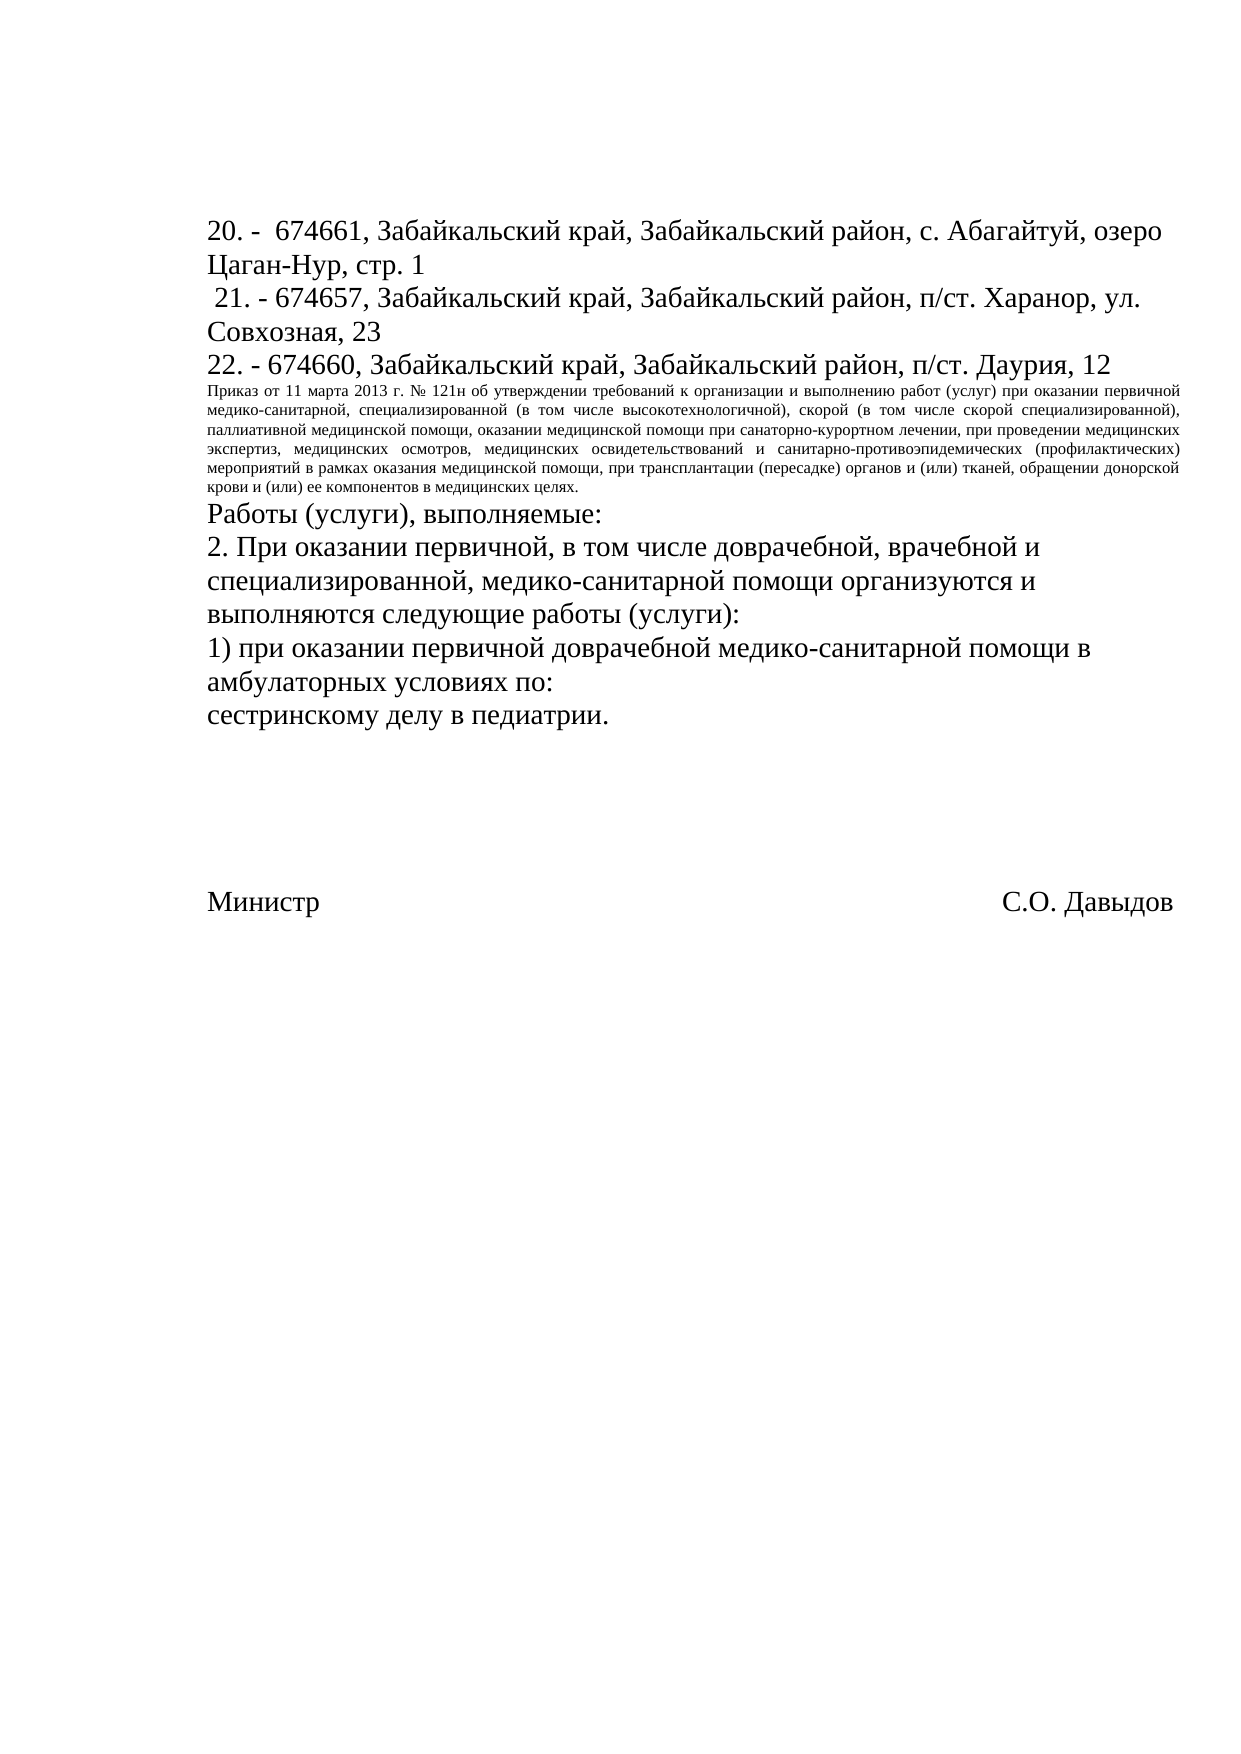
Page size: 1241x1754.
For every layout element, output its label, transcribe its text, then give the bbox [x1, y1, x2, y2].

text 22. - 674660, Забайкальский край, Забайкальский район, п/ст. Даурия, 12 [207, 347, 1181, 381]
text Министр С.О. Давыдов [207, 884, 1181, 918]
text 2. При оказании первичной, в том числе доврачебной, врачебной и специализированной, медико-санитарной помощи организуются и выполняются следующие работы (услуги): 1) при оказании первичной доврачебной медико-санитарной помощи в амбулаторных условиях по: [207, 529, 1181, 697]
text Работы (услуги), выполняемые: [207, 496, 1181, 529]
text 21. - 674657, Забайкальский край, Забайкальский район, п/ст. Харанор, ул. Совхозная, 23 [207, 280, 1181, 347]
text сестринскому делу в педиатрии. [207, 697, 1181, 731]
text 20. - 674661, Забайкальский край, Забайкальский район, с. Абагайтуй, озеро Цаган-Нур, стр. 1 [207, 213, 1181, 280]
